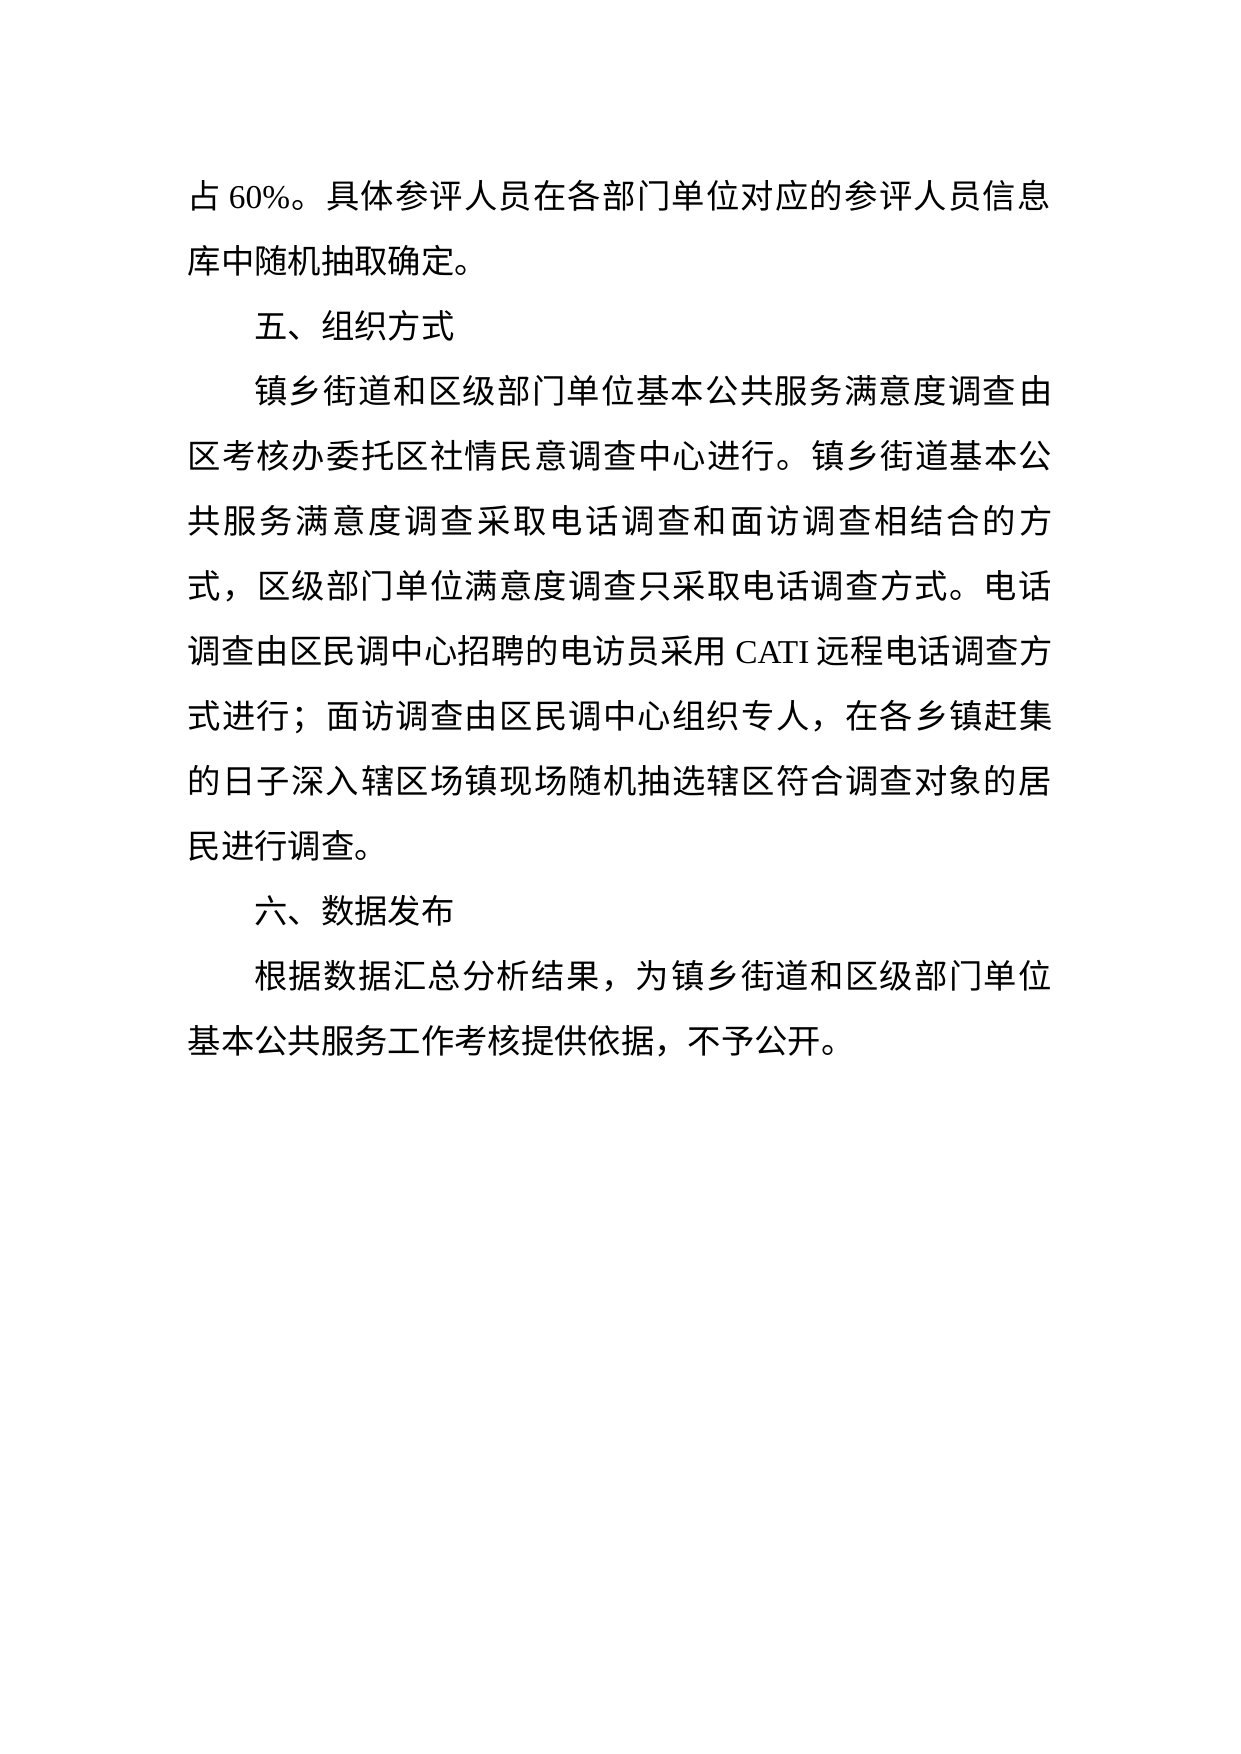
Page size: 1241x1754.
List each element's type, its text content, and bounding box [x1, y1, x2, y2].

text 五、组织方式 [187, 292, 1053, 357]
text 镇乡街道和区级部门单位基本公共服务满意度调查由区考核办委托区社情民意调查中心进行。镇乡街道基本公共服务满意度调查采取电话调查和面访调查相结合的方式，区级部门单位满意度调查只采取电话调查方式。电话调查由区民调中心招聘的电访员采用CATI远程电话调查方式进行；面访调查由区民调中心组织专人，在各乡镇赶集的日子深入辖区场镇现场随机抽选辖区符合调查对象的居民进行调查。 [187, 357, 1053, 877]
text 六、数据发布 [187, 877, 1053, 942]
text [187, 162, 1053, 292]
text 根据数据汇总分析结果，为镇乡街道和区级部门单位基本公共服务工作考核提供依据，不予公开。 [187, 942, 1053, 1072]
